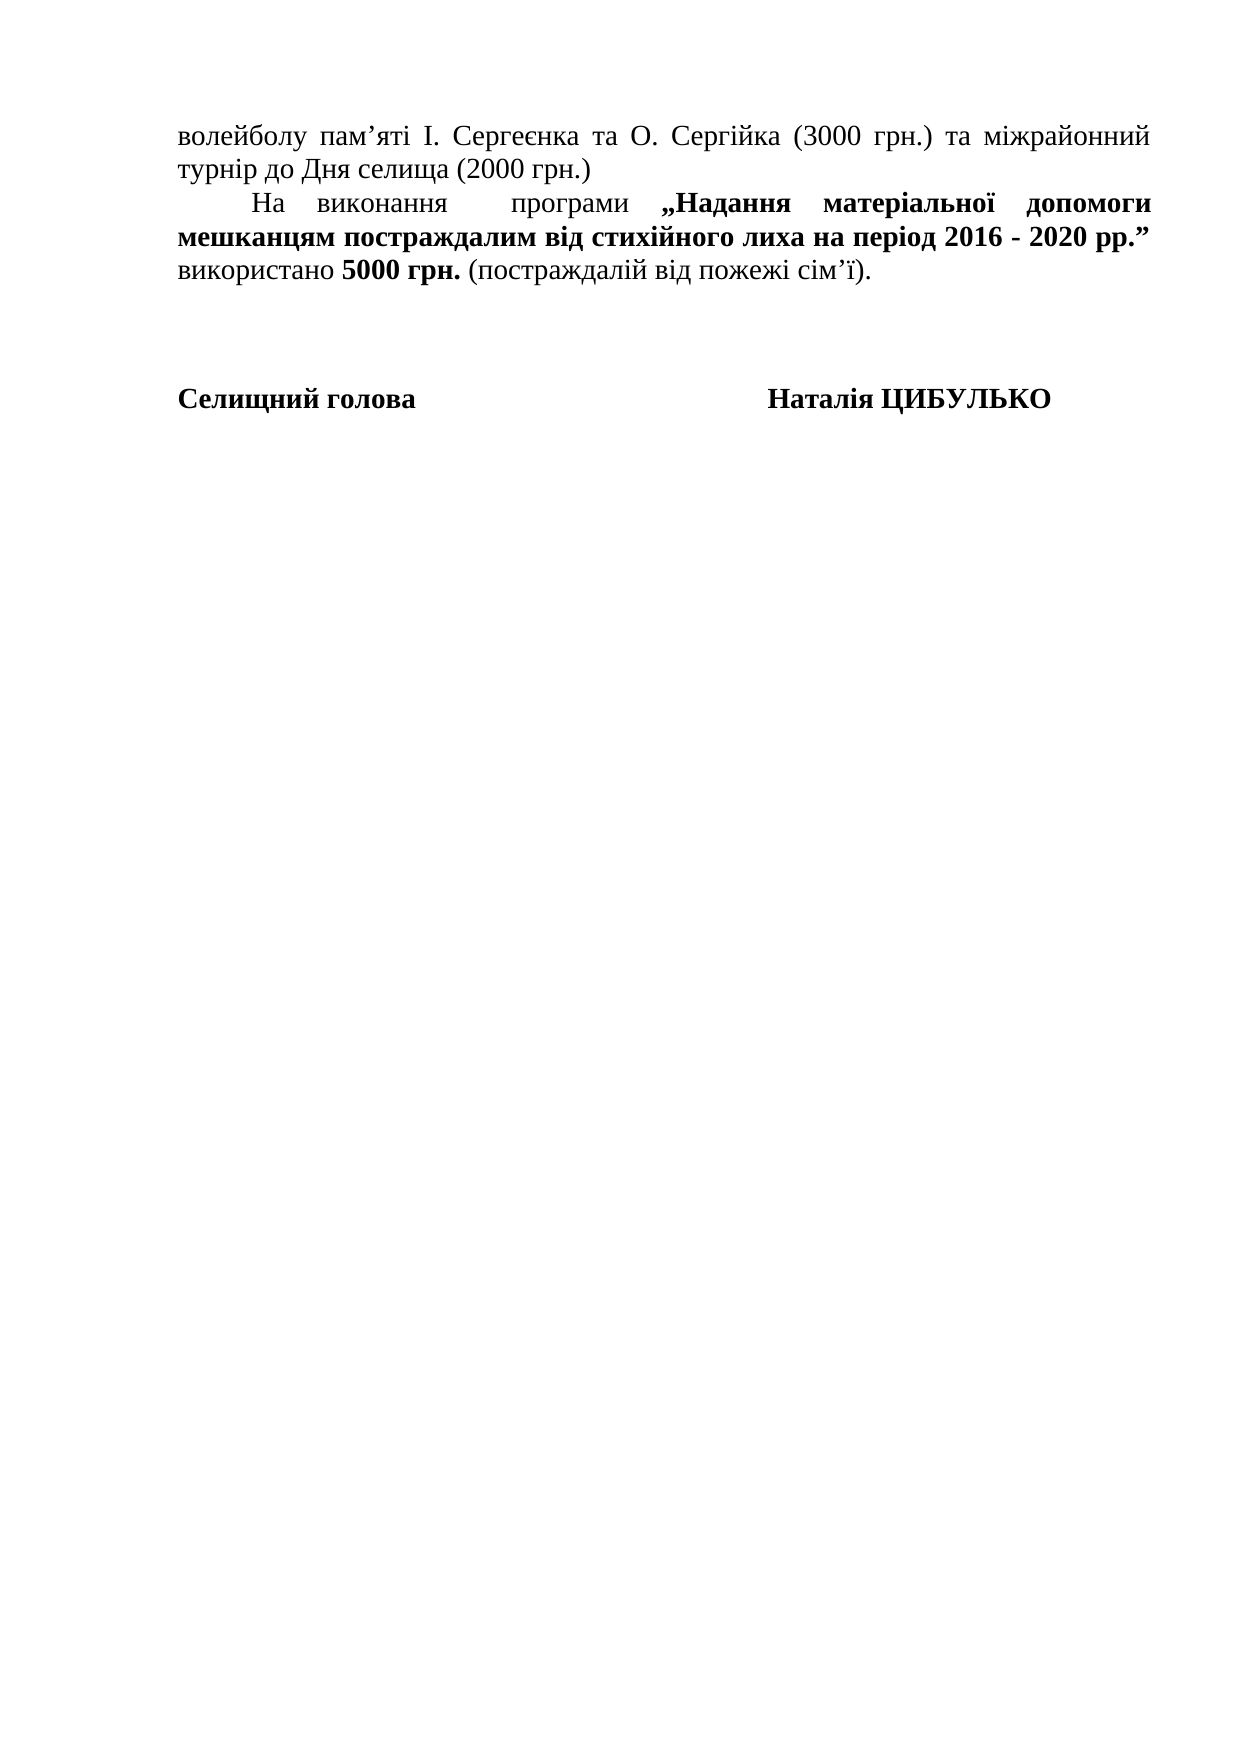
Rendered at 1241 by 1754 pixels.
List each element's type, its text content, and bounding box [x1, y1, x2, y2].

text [177, 118, 1152, 185]
text На виконання програми „Надання матеріальної допомоги мешканцям постраждалим від стихійного лиха на період 2016 - 2020 рр.” використано 5000 грн. (постраждалій від пожежі сім’ї). [177, 185, 1152, 286]
list Селищний голова Наталія ЦИБУЛЬКО [177, 382, 1152, 415]
